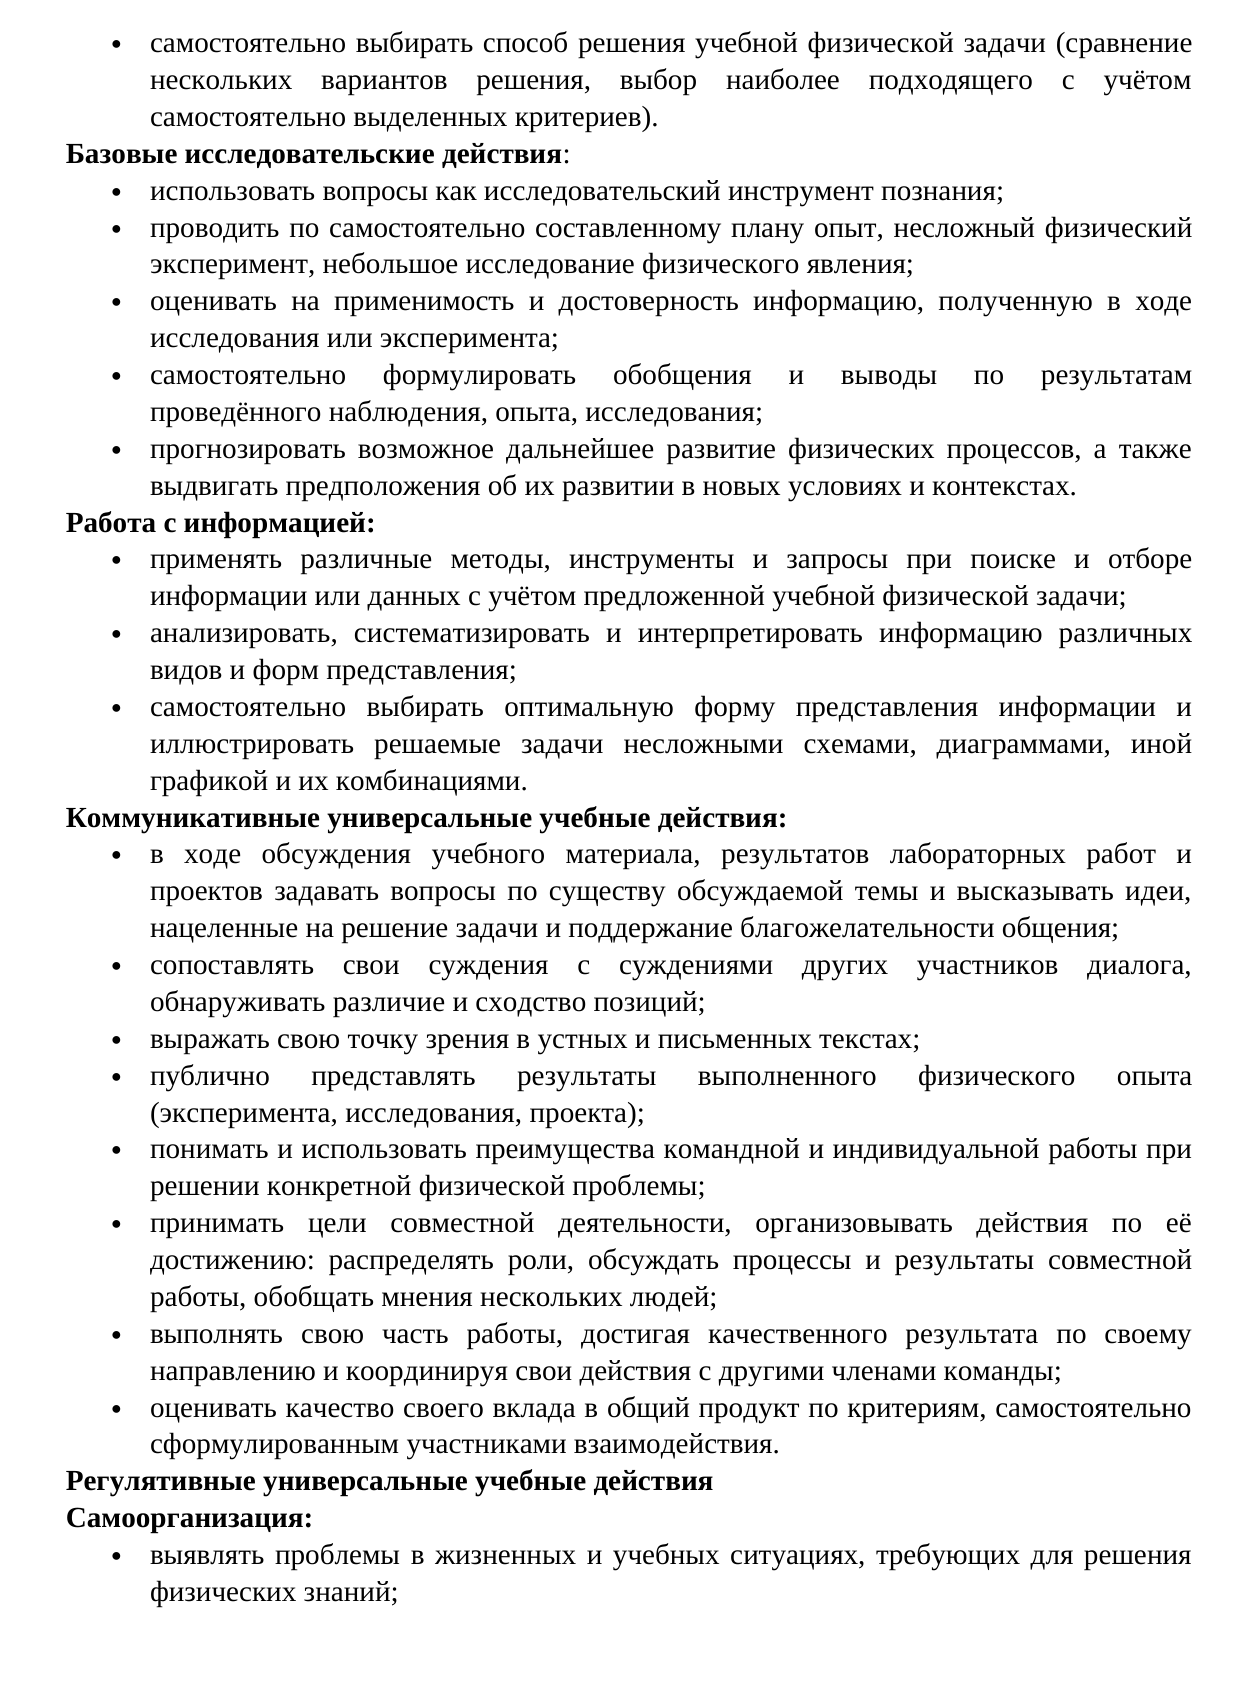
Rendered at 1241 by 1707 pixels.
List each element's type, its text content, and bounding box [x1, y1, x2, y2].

list использовать вопросы как исследовательский инструмент познания; [112, 173, 1193, 206]
list выражать свою точку зрения в устных и письменных текстах; [112, 1021, 1193, 1054]
list анализировать, систематизировать и интерпретировать информацию различных видов и форм представления; [112, 615, 1193, 686]
list самостоятельно формулировать обобщения и выводы по результатам проведённого наблюдения, опыта, исследования; [112, 357, 1193, 428]
list прогнозировать возможное дальнейшее развитие физических процессов, а также выдвигать предположения об их развитии в новых условиях и контекстах. [112, 431, 1193, 501]
list выявлять проблемы в жизненных и учебных ситуациях, требующих для решения физических знаний; [112, 1537, 1193, 1608]
text Регулятивные универсальные учебные действия [66, 1463, 1193, 1497]
list в ходе обсуждения учебного материала, результатов лабораторных работ и проектов задавать вопросы по существу обсуждаемой темы и высказывать идеи, нацеленные на решение задачи и поддержание благожелательности общения; [112, 837, 1193, 944]
text Базовые исследовательские действия: [66, 136, 1193, 169]
list выполнять свою часть работы, достигая качественного результата по своему направлению и координируя свои действия с другими членами команды; [112, 1316, 1193, 1386]
text Работа с информацией: [66, 505, 1193, 538]
list оценивать качество своего вклада в общий продукт по критериям, самостоятельно сформулированным участниками взаимодействия. [112, 1390, 1193, 1460]
list самостоятельно выбирать оптимальную форму представления информации и иллюстрировать решаемые задачи несложными схемами, диаграммами, иной графикой и их комбинациями. [112, 689, 1193, 796]
list оценивать на применимость и достоверность информацию, полученную в ходе исследования или эксперимента; [112, 283, 1193, 354]
text Коммуникативные универсальные учебные действия: [66, 800, 1193, 833]
list самостоятельно выбирать способ решения учебной физической задачи (сравнение нескольких вариантов решения, выбор наиболее подходящего с учётом самостоятельно выделенных критериев). [112, 25, 1193, 133]
text Самоорганизация: [66, 1500, 1193, 1534]
list публично представлять результаты выполненного физического опыта (эксперимента, исследования, проекта); [112, 1058, 1193, 1128]
list принимать цели совместной деятельности, организовывать действия по её достижению: распределять роли, обсуждать процессы и результаты совместной работы, обобщать мнения нескольких людей; [112, 1205, 1193, 1313]
list сопоставлять свои суждения с суждениями других участников диалога, обнаруживать различие и сходство позиций; [112, 947, 1193, 1018]
list проводить по самостоятельно составленному плану опыт, несложный физический эксперимент, небольшое исследование физического явления; [112, 210, 1193, 280]
list применять различные методы, инструменты и запросы при поиске и отборе информации или данных с учётом предложенной учебной физической задачи; [112, 542, 1193, 612]
list понимать и использовать преимущества командной и индивидуальной работы при решении конкретной физической проблемы; [112, 1132, 1193, 1202]
